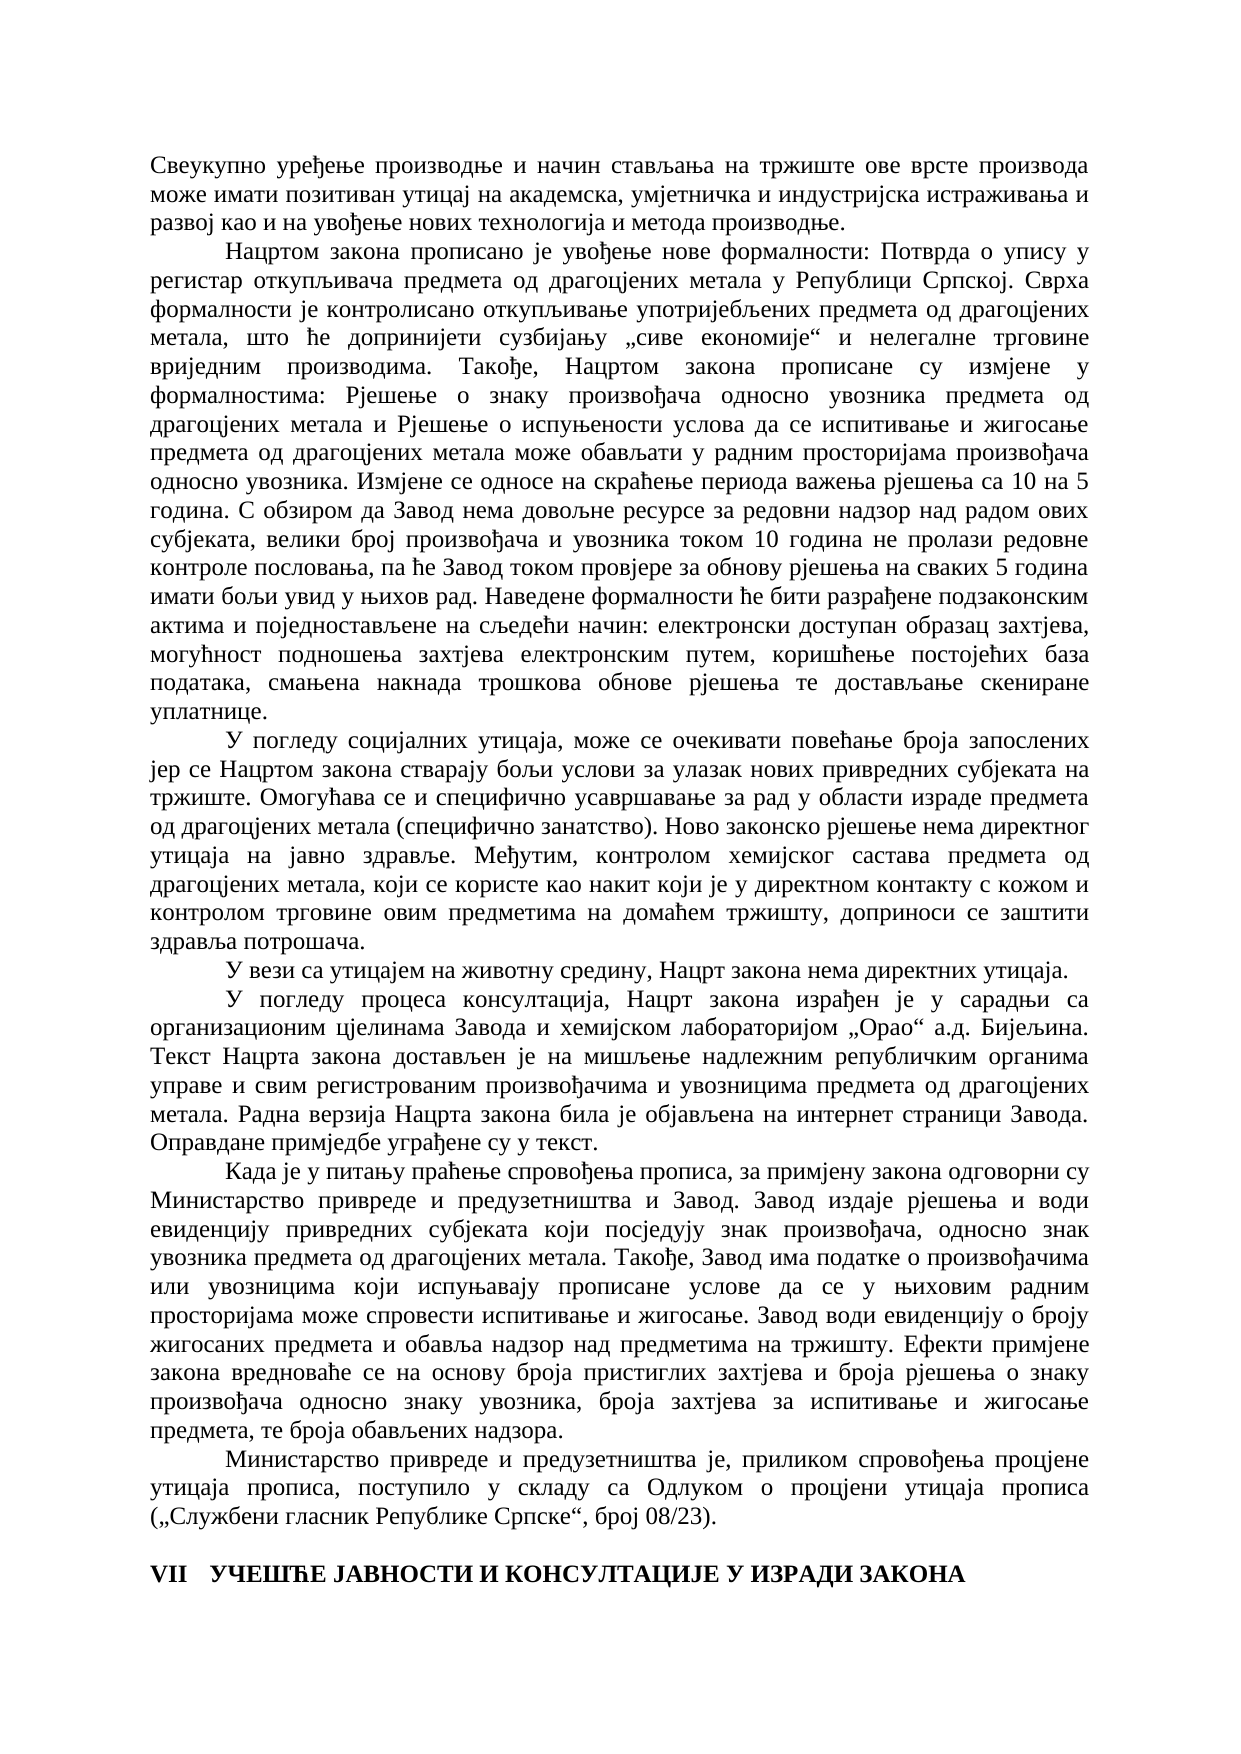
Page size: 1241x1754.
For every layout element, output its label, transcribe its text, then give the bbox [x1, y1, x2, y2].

text Министарство привреде и предузетништва је, приликом спровођења процјене утицаја прописа, поступило у складу са Одлуком о процјени утицаја прописа („Службени гласник Републике Српске“, број 08/23). [150, 1444, 1090, 1530]
text У погледу процеса консултација, Нацрт закона израђен је у сарадњи са организационим цјелинама Завода и хемијском лабораторијом „Орао“ а.д. Бијељина. Текст Нацрта закона достављен је на мишљење надлежним републичким органима управе и свим регистрованим произвођачима и увозницима предмета од драгоцјених метала. Радна верзија Нацрта закона била је објављена на интернет страници Завода. Оправдане примједбе уграђене су у текст. [150, 984, 1090, 1156]
text У вези са утицајем на животну средину, Нацрт закона нема директних утицаја. [150, 955, 1090, 984]
text VII УЧЕШЋЕ ЈАВНОСТИ И КОНСУЛТАЦИЈЕ У ИЗРАДИ ЗАКОНА [150, 1559, 1090, 1587]
text Када је у питању праћење спровођења прописа, за примјену закона одговорни су Министарство привреде и предузетништва и Завод. Завод издаје рјешења и води евиденцију привредних субјеката који посједују знак произвођача, односно знак увозника предмета од драгоцјених метала. Такође, Завод има податке о произвођачима или увозницима који испуњавају прописане услове да се у њиховим радним просторијама може спровести испитивање и жигосање. Завод води евиденцију о броју жигосаних предмета и обавља надзор над предметима на тржишту. Ефекти примјене закона вредноваће се на основу броја пристиглих захтјева и броја рјешења о знаку произвођача односно знаку увозника, броја захтјева за испитивање и жигосање предмета, те броја обављених надзора. [150, 1156, 1090, 1444]
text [150, 150, 1090, 236]
text У погледу социјалних утицаја, може се очекивати повећање броја запослених јер се Нацртом закона стварају бољи услови за улазак нових привредних субјеката на тржиште. Омогућава се и специфично усавршавање за рад у области израде предмета од драгоцјених метала (специфично занатство). Ново законско рјешење нема директног утицаја на јавно здравље. Међутим, контролом хемијског састава предмета од драгоцјених метала, који се користе као накит који је у директном контакту с кожом и контролом трговине овим предметима на домаћем тржишту, доприноси се заштити здравља потрошача. [150, 725, 1090, 955]
text Нацртом закона прописано је увођење нове формалности: Потврда о упису у регистар откупљивача предмета од драгоцјених метала у Републици Српској. Сврха формалности је контролисано откупљивање употријебљених предмета од драгоцјених метала, што ће допринијети сузбијању „сиве економије“ и нелегалне трговине вриједним производима. Такође, Нацртом закона прописане су измјене у формалностима: Рјешење о знаку произвођача односно увозника предмета од драгоцјених метала и Рјешење о испуњености услова да се испитивање и жигосање предмета од драгоцјених метала може обављати у радним просторијама произвођача односно увозника. Измјене се односе на скраћење периода важења рјешења са 10 на 5 година. С обзиром да Завод нема довољне ресурсе за редовни надзор над радом ових субјеката, велики број произвођача и увозника током 10 година не пролази редовне контроле пословања, па ће Завод током провјере за обнову рјешења на сваких 5 година имати бољи увид у њихов рад. Наведене формалности ће бити разрађене подзаконским актима и поједностављене на сљедећи начин: електронски доступан образац захтјева, могућност подношења захтјева електронским путем, коришћење постојећих база података, смањена накнада трошкова обнове рјешења те достављање скениране уплатнице. [150, 236, 1090, 725]
